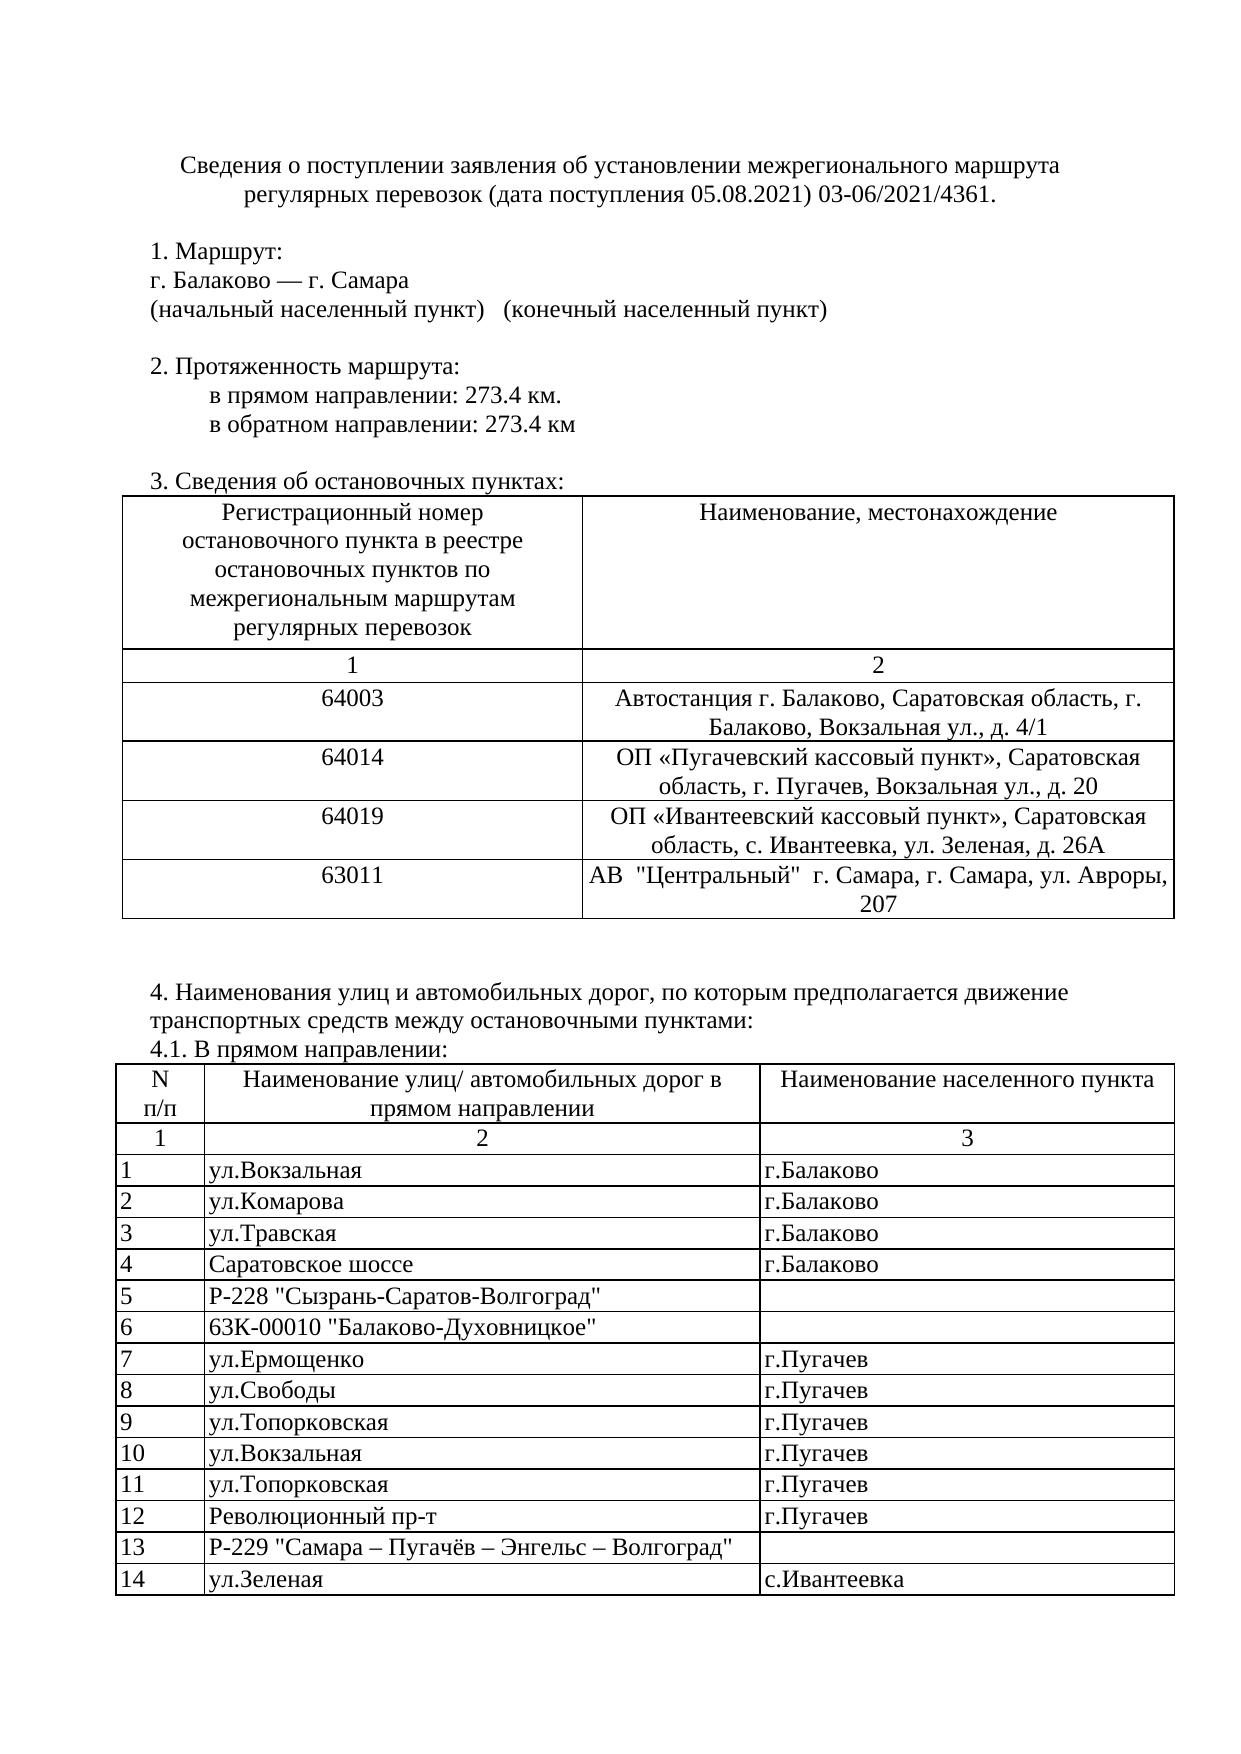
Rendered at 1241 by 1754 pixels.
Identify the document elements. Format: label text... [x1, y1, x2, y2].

table_cell Саратовское шоссе [205, 1250, 759, 1279]
table_cell 4 [117, 1250, 204, 1279]
table_cell 5 [117, 1281, 204, 1311]
table_cell 9 [117, 1407, 204, 1437]
text г. Балаково — г. Самара [150, 265, 1090, 294]
table_cell 64003 [123, 683, 582, 740]
table_cell ул.Ермощенко [205, 1344, 759, 1374]
table_cell АВ "Центральный" г. Самара, г. Самара, ул. Авроры, 207 [583, 860, 1173, 918]
table_cell ул.Свободы [205, 1375, 759, 1405]
table_cell г.Пугачев [761, 1407, 1174, 1437]
text 4. Наименования улиц и автомобильных дорог, по которым предполагается движение транспортных средств между остановочными пунктами: [150, 977, 1090, 1034]
table_cell 3 [761, 1124, 1174, 1153]
table_cell 2 [117, 1187, 204, 1216]
text 3. Сведения об остановочных пунктах: [150, 466, 1090, 495]
table_header Наименование населенного пункта [761, 1065, 1174, 1122]
text 2. Протяженность маршрута: [150, 351, 1090, 380]
text 4.1. В прямом направлении: [150, 1034, 1090, 1063]
table_cell г.Пугачев [761, 1344, 1174, 1374]
table_cell 1 [117, 1124, 204, 1153]
table_cell 2 [205, 1124, 759, 1153]
table_cell г.Пугачев [761, 1375, 1174, 1405]
table_cell 11 [117, 1470, 204, 1499]
table_cell 14 [117, 1564, 204, 1594]
table_cell г.Балаково [761, 1218, 1174, 1248]
table_cell 10 [117, 1438, 204, 1468]
table_cell 3 [117, 1218, 204, 1248]
table_cell с.Ивантеевка [761, 1564, 1174, 1594]
table_cell ОП «Пугачевский кассовый пункт», Саратовская область, г. Пугачев, Вокзальная ул., д. 20 [583, 742, 1173, 799]
text в прямом направлении: 273.4 км. [150, 380, 1090, 409]
table_cell г.Балаково [761, 1155, 1174, 1185]
table_header Наименование, местонахождение [583, 497, 1173, 648]
table_cell Р-228 "Сызрань-Саратов-Волгоград" [205, 1281, 759, 1311]
table_cell г.Балаково [761, 1187, 1174, 1216]
table_cell [761, 1533, 1174, 1562]
table_header N п/п [117, 1065, 204, 1122]
table_cell 1 [117, 1155, 204, 1185]
table_cell 64014 [123, 742, 582, 799]
table_cell ул.Вокзальная [205, 1438, 759, 1468]
table_cell [761, 1312, 1174, 1342]
table_cell 64019 [123, 801, 582, 858]
text в обратном направлении: 273.4 км [150, 409, 1090, 437]
table_cell 6 [117, 1312, 204, 1342]
table_cell 8 [117, 1375, 204, 1405]
table_cell г.Балаково [761, 1250, 1174, 1279]
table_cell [205, 1533, 759, 1562]
table_cell [761, 1281, 1174, 1311]
table_cell 2 [583, 650, 1173, 681]
table_cell ул.Топорковская [205, 1407, 759, 1437]
table_cell ул.Топорковская [205, 1470, 759, 1499]
table_cell 63К-00010 "Балаково-Духовницкое" [205, 1312, 759, 1342]
table_header Наименование улиц/ автомобильных дорог в прямом направлении [205, 1065, 759, 1122]
table_cell 12 [117, 1501, 204, 1531]
table_cell 63011 [123, 860, 582, 918]
text (начальный населенный пункт) (конечный населенный пункт) [150, 294, 1090, 322]
table_cell 1 [123, 650, 582, 681]
table_cell г.Пугачев [761, 1501, 1174, 1531]
table_cell Автостанция г. Балаково, Саратовская область, г. Балаково, Вокзальная ул., д. 4/1 [583, 683, 1173, 740]
table_cell ОП «Ивантеевский кассовый пункт», Саратовская область, с. Ивантеевка, ул. Зеленая, д. 26А [583, 801, 1173, 858]
table_cell 7 [117, 1344, 204, 1374]
table_cell ул.Зеленая [205, 1564, 759, 1594]
table_cell ул.Травская [205, 1218, 759, 1248]
table_cell Революционный пр-т [205, 1501, 759, 1531]
table_cell г.Пугачев [761, 1470, 1174, 1499]
table_cell ул.Вокзальная [205, 1155, 759, 1185]
table_cell 13 [117, 1533, 204, 1562]
table_cell г.Пугачев [761, 1438, 1174, 1468]
text Сведения о поступлении заявления об установлении межрегионального маршрута регулярных перевозок (дата поступления 05.08.2021) 03-06/2021/4361. [150, 150, 1090, 207]
table_cell ул.Комарова [205, 1187, 759, 1216]
text 1. Маршрут: [150, 236, 1090, 265]
table_header Регистрационный номер остановочного пункта в реестре остановочных пунктов по межрегиональным маршрутам регулярных перевозок [123, 497, 582, 648]
